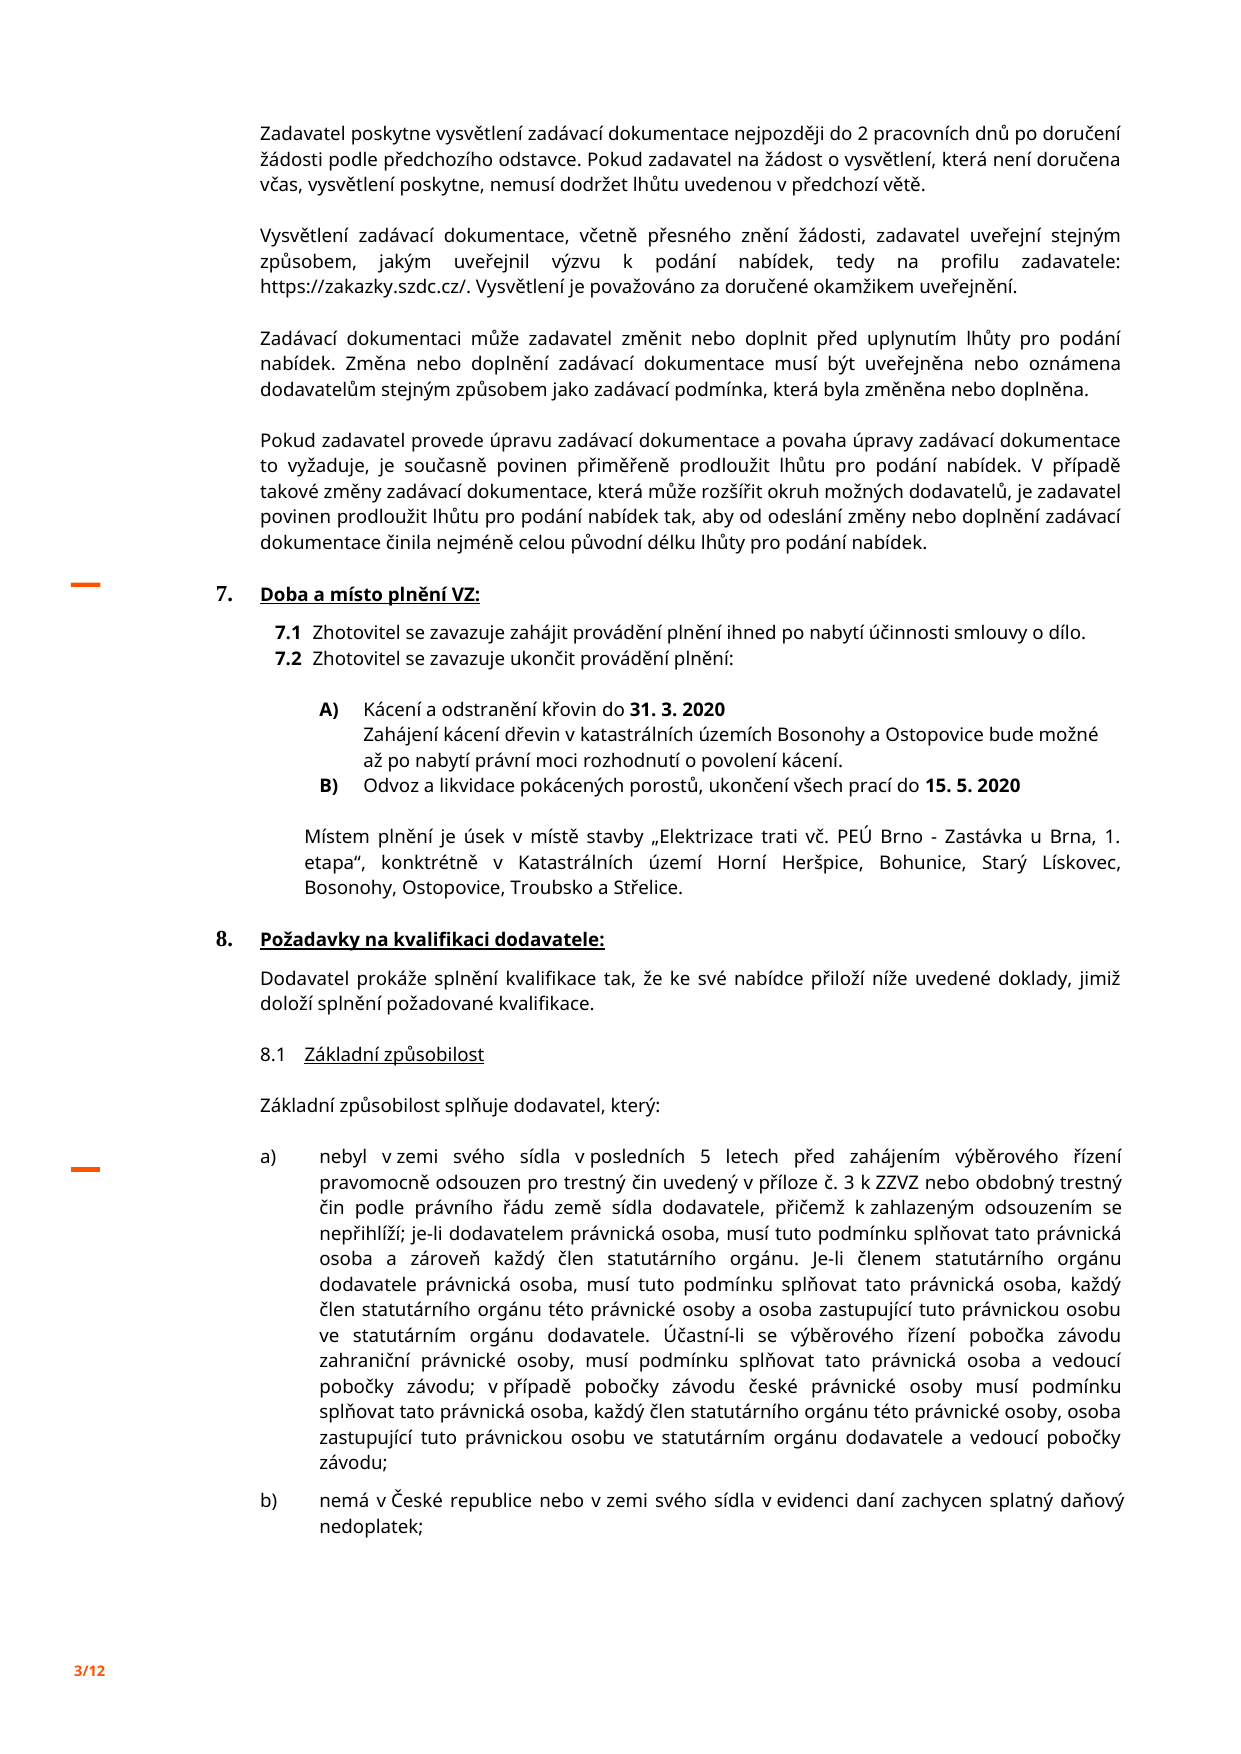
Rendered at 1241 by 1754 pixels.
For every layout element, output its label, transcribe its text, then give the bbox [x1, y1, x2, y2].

list Požadavky na kvalifikaci dodavatele: [216, 926, 1122, 952]
list Zhotovitel se zavazuje zahájit provádění plnění ihned po nabytí účinnosti smlouvy o dílo. [275, 619, 1122, 645]
text Vysvětlení zadávací dokumentace, včetně přesného znění žádosti, zadavatel uveřejní stejným způsobem, jakým uveřejnil výzvu k podání nabídek, tedy na profilu zadavatele: https://zakazky.szdc.cz/. Vysvětlení je považováno za doručené okamžikem uveřejnění. [260, 223, 1122, 299]
text Základní způsobilost splňuje dodavatel, který: [216, 1092, 1122, 1118]
list Základní způsobilost [260, 1041, 1122, 1067]
text Dodavatel prokáže splnění kvalifikace tak, že ke své nabídce přiloží níže uvedené doklady, jimiž doloží splnění požadované kvalifikace. [260, 965, 1122, 1016]
list Kácení a odstranění křovin do 31. 3. 2020 [289, 696, 1122, 721]
text Zahájení kácení dřevin v katastrálních územích Bosonohy a Ostopovice bude možné až po nabytí právní moci rozhodnutí o povolení kácení. [363, 721, 1122, 772]
text a) nebyl v zemi svého sídla v posledních 5 letech před zahájením výběrového řízení pravomocně odsouzen pro trestný čin uvedený v příloze č. 3 k ZZVZ nebo obdobný trestný čin podle právního řádu země sídla dodavatele, přičemž k zahlazeným odsouzením se nepřihlíží; je-li dodavatelem právnická osoba, musí tuto podmínku splňovat tato právnická osoba a zároveň každý člen statutárního orgánu. Je-li členem statutárního orgánu dodavatele právnická osoba, musí tuto podmínku splňovat tato právnická osoba, každý člen statutárního orgánu této právnické osoby a osoba zastupující tuto právnickou osobu ve statutárním orgánu dodavatele. Účastní-li se výběrového řízení pobočka závodu zahraniční právnické osoby, musí podmínku splňovat tato právnická osoba a vedoucí pobočky závodu; v případě pobočky závodu české právnické osoby musí podmínku splňovat tato právnická osoba, každý člen statutárního orgánu této právnické osoby, osoba zastupující tuto právnickou osobu ve statutárním orgánu dodavatele a vedoucí pobočky závodu; [260, 1143, 1122, 1475]
text Místem plnění je úsek v místě stavby „Elektrizace trati vč. PEÚ Brno - Zastávka u Brna, 1. etapa“, konktrétně v Katastrálních území Horní Heršpice, Bohunice, Starý Lískovec, Bosonohy, Ostopovice, Troubsko a Střelice. [304, 823, 1122, 900]
text Zadavatel poskytne vysvětlení zadávací dokumentace nejpozději do 2 pracovních dnů po doručení žádosti podle předchozího odstavce. Pokud zadavatel na žádost o vysvětlení, která není doručena včas, vysvětlení poskytne, nemusí dodržet lhůtu uvedenou v předchozí větě. [260, 121, 1122, 197]
text b) nemá v České republice nebo v zemi svého sídla v evidenci daní zachycen splatný daňový nedoplatek; [260, 1488, 1124, 1539]
list Odvoz a likvidace pokácených porostů, ukončení všech prací do 15. 5. 2020 [289, 772, 1122, 798]
text Zadávací dokumentaci může zadavatel změnit nebo doplnit před uplynutím lhůty pro podání nabídek. Změna nebo doplnění zadávací dokumentace musí být uveřejněna nebo oznámena dodavatelům stejným způsobem jako zadávací podmínka, která byla změněna nebo doplněna. [260, 325, 1122, 401]
list Zhotovitel se zavazuje ukončit provádění plnění: [275, 645, 1122, 670]
text Pokud zadavatel provede úpravu zadávací dokumentace a povaha úpravy zadávací dokumentace to vyžaduje, je současně povinen přiměřeně prodloužit lhůtu pro podání nabídek. V případě takové změny zadávací dokumentace, která může rozšířit okruh možných dodavatelů, je zadavatel povinen prodloužit lhůtu pro podání nabídek tak, aby od odeslání změny nebo doplnění zadávací dokumentace činila nejméně celou původní délku lhůty pro podání nabídek. [260, 427, 1122, 554]
list Doba a místo plnění VZ: [216, 580, 1122, 607]
